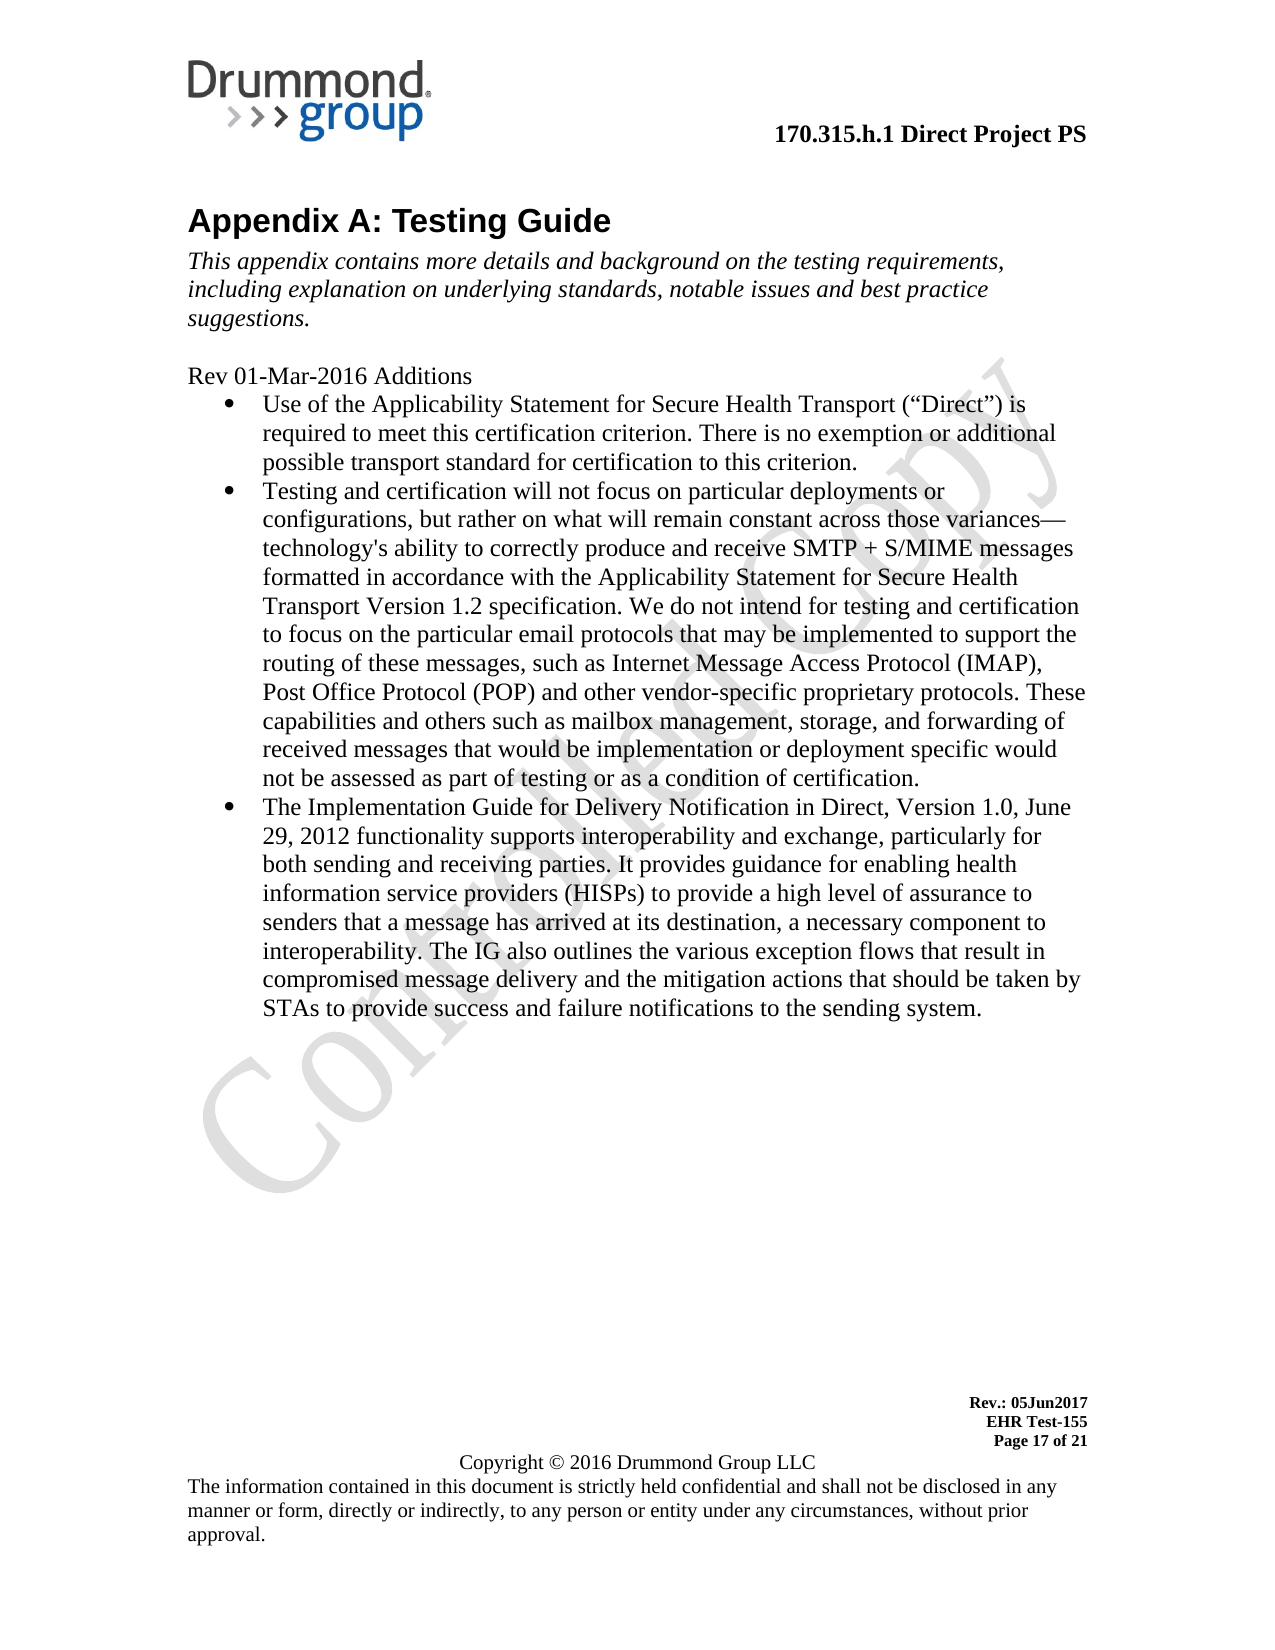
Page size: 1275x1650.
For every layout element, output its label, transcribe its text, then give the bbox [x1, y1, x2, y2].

list Use of the Applicability Statement for Secure Health Transport (“Direct”) is required to meet this certification criterion. There is no exemption or additional possible transport standard for certification to this criterion. [225, 389, 1087, 476]
text This appendix contains more details and background on the testing requirements, including explanation on underlying standards, notable issues and best practice suggestions. [187, 246, 1087, 332]
text Rev 01-Mar-2016 Additions [187, 361, 1087, 389]
list Testing and certification will not focus on particular deployments or configurations, but rather on what will remain constant across those variances— technology's ability to correctly produce and receive SMTP + S/MIME messages formatted in accordance with the Applicability Statement for Secure Health Transport Version 1.2 specification. We do not intend for testing and certification to focus on the particular email protocols that may be implemented to support the routing of these messages, such as Internet Message Access Protocol (IMAP), Post Office Protocol (POP) and other vendor-specific proprietary protocols. These capabilities and others such as mailbox management, storage, and forwarding of received messages that would be implementation or deployment specific would not be assessed as part of testing or as a condition of certification. [225, 476, 1087, 792]
subtitle Appendix A: Testing Guide [187, 201, 1087, 239]
list The Implementation Guide for Delivery Notification in Direct, Version 1.0, June 29, 2012 functionality supports interoperability and exchange, particularly for both sending and receiving parties. It provides guidance for enabling health information service providers (HISPs) to provide a high level of assurance to senders that a message has arrived at its destination, a necessary component to interoperability. The IG also outlines the various exception flows that result in compromised message delivery and the mitigation actions that should be taken by STAs to provide success and failure notifications to the sending system. [225, 792, 1087, 1022]
picture [187, 60, 433, 142]
